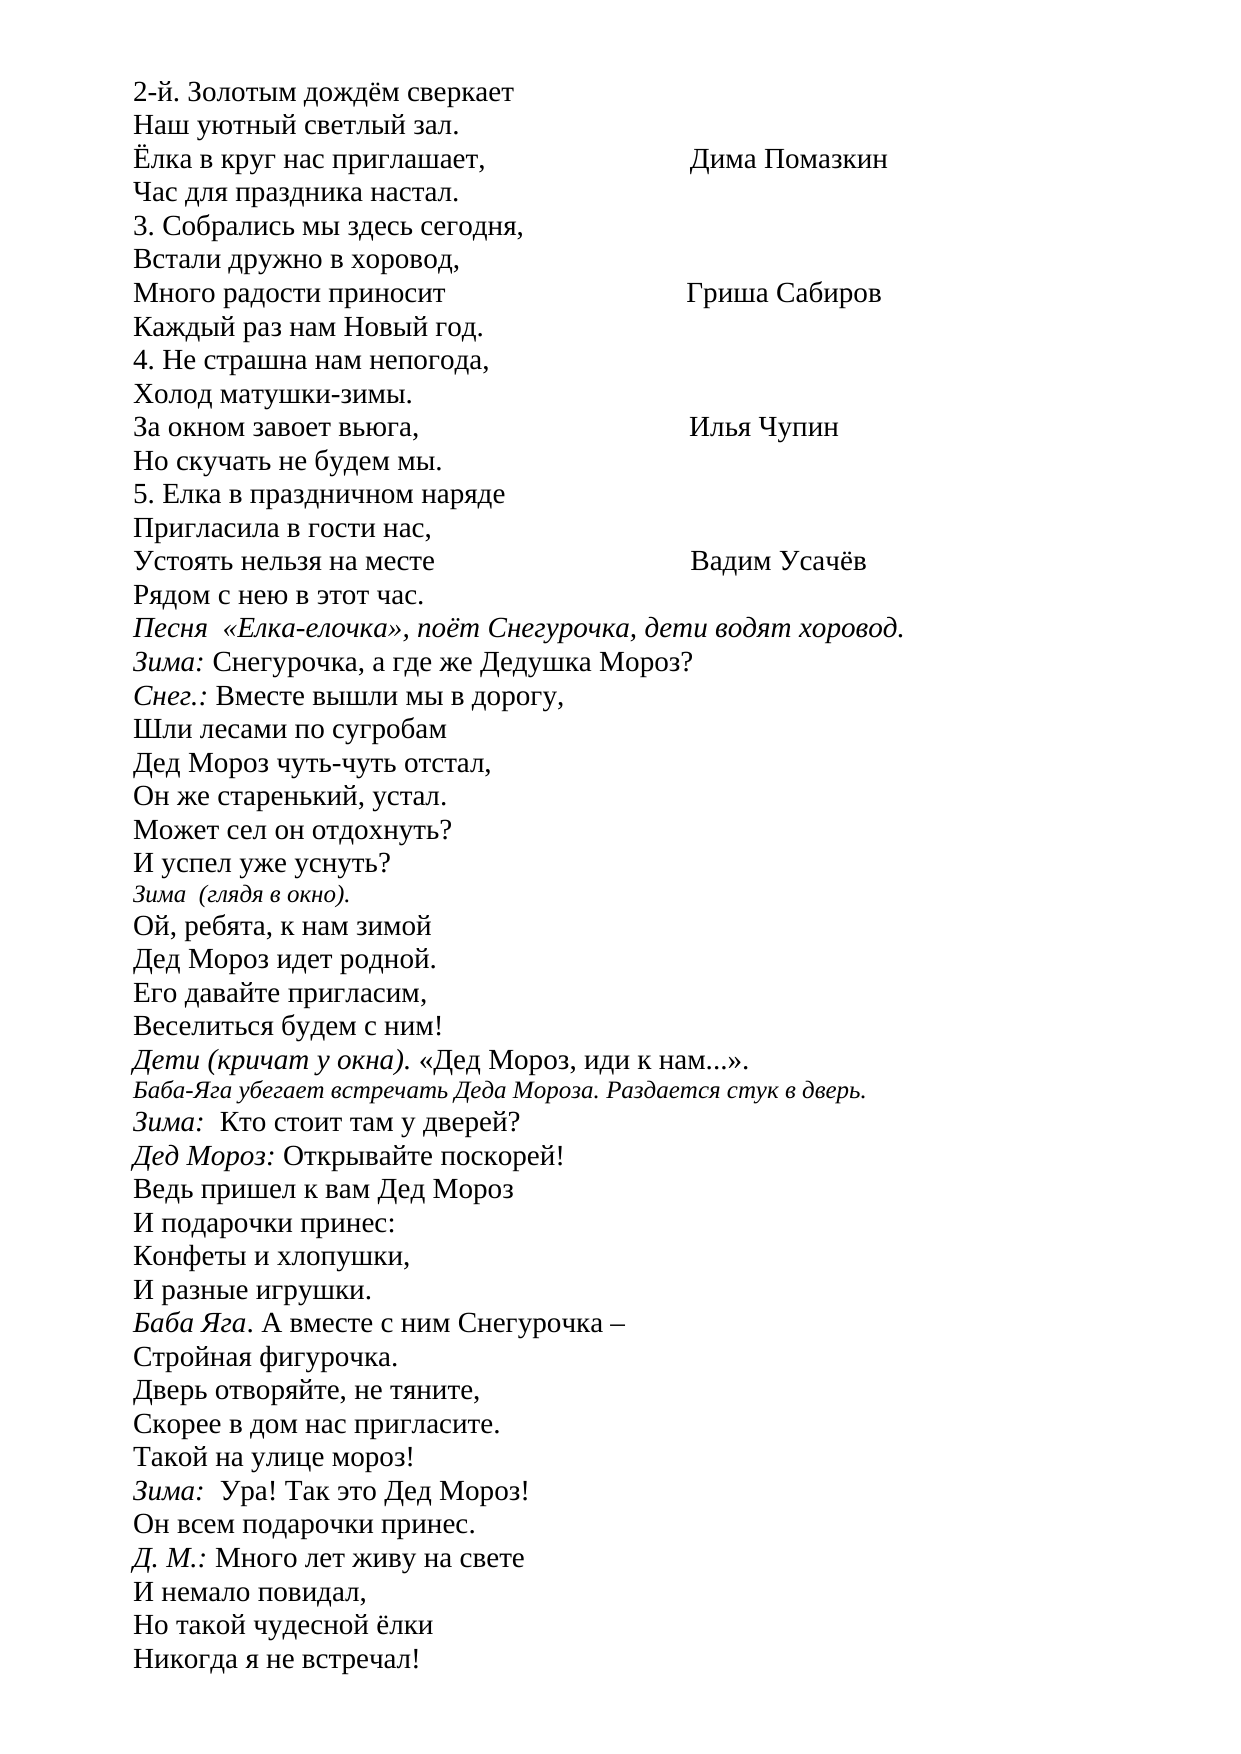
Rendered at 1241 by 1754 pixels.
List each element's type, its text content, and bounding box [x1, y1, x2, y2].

text 3. Собрались мы здесь сегодня, Встали дружно в хоровод, Много радости приносит Гриша Сабиров Каждый раз нам Новый год. [133, 208, 1152, 342]
text Он же старенький, устал. [133, 778, 1152, 812]
text Баба-Яга убегает встречать Деда Мороза. Раздается стук в дверь. Зима: Кто стоит там у дверей? Дед Мороз: Открывайте поскорей! Ведь пришел к вам Дед Мороз И подарочки принес: Конфеты и хлопушки, И разные игрушки. Баба Яга. А вместе с ним Снегурочка – Стройная фигурочка. Дверь отворяйте, не тяните, Скорее в дом нас пригласите. Такой на улице мороз! Зима: Ура! Так это Дед Мороз! Он всем подарочки принес. [133, 1075, 1152, 1540]
text Шли лесами по сугробам [133, 711, 1152, 745]
text Снег.: Вместе вышли мы в дорогу, [133, 678, 1152, 711]
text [133, 1540, 1152, 1674]
text 4. Не страшна нам непогода, Холод матушки-зимы. За окном завоет вьюга, Илья Чупин Но скучать не будем мы. [133, 342, 1152, 476]
text Дед Мороз чуть-чуть отстал, [133, 745, 1152, 778]
text Зима: Снегурочка, а где же Дедушка Мороз? [133, 644, 1152, 678]
text И успел уже уснуть? [133, 845, 1152, 879]
text Может сел он отдохнуть? [133, 812, 1152, 845]
text Зима (глядя в окно). Ой, ребята, к нам зимой Дед Мороз идет родной. Его давайте пригласим, Веселиться будем с ним! Дети (кричат у окна). «Дед Мороз, иди к нам...». [133, 879, 1152, 1075]
text 2-й. Золотым дождём сверкает Наш уютный светлый зал. Ёлка в круг нас приглашает, Дима Помазкин Час для праздника настал. [133, 74, 1152, 208]
text 5. Елка в праздничном наряде Пригласила в гости нас, Устоять нельзя на месте Вадим Усачёв Рядом с нею в этот час. Песня «Елка-елочка», поёт Снегурочка, дети водят хоровод. [133, 476, 1152, 644]
